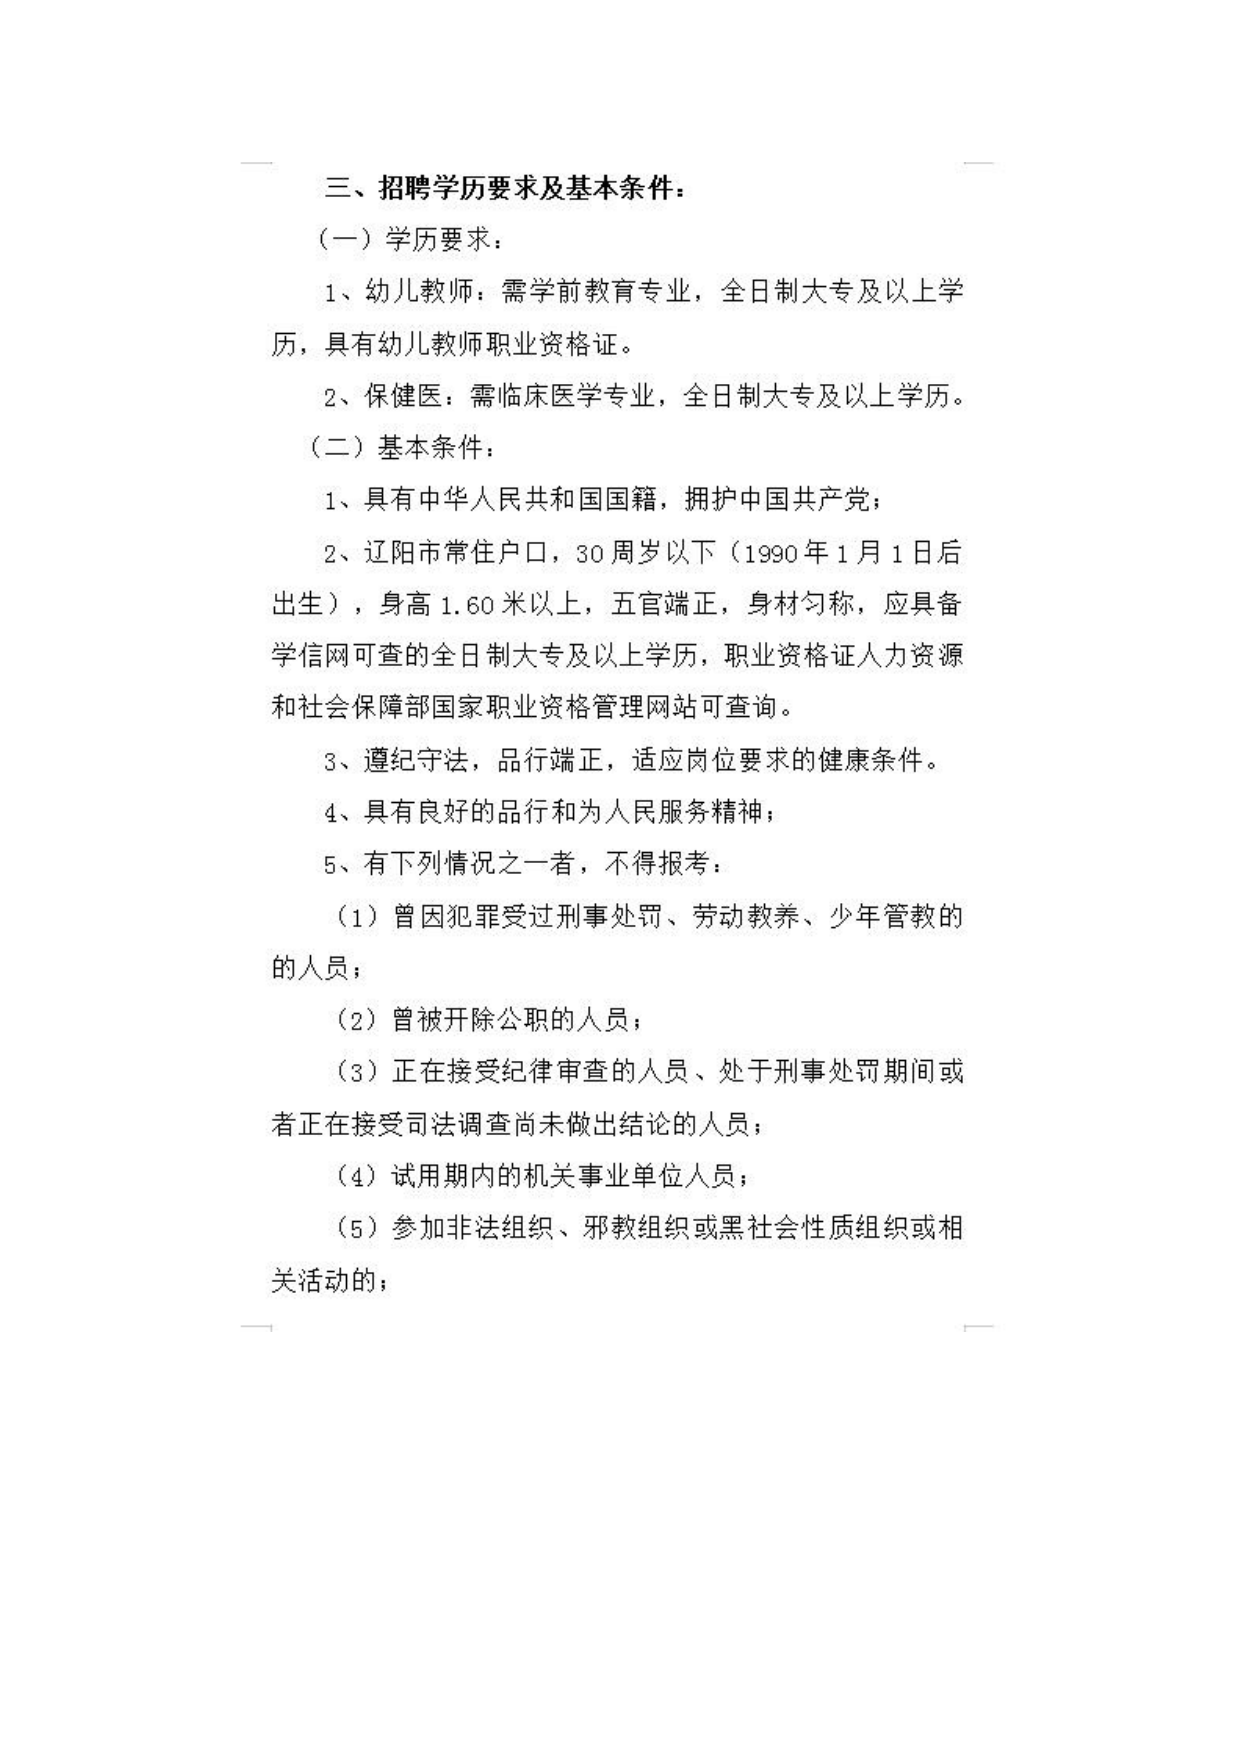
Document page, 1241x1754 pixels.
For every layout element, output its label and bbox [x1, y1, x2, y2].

picture [191, 162, 1049, 1332]
